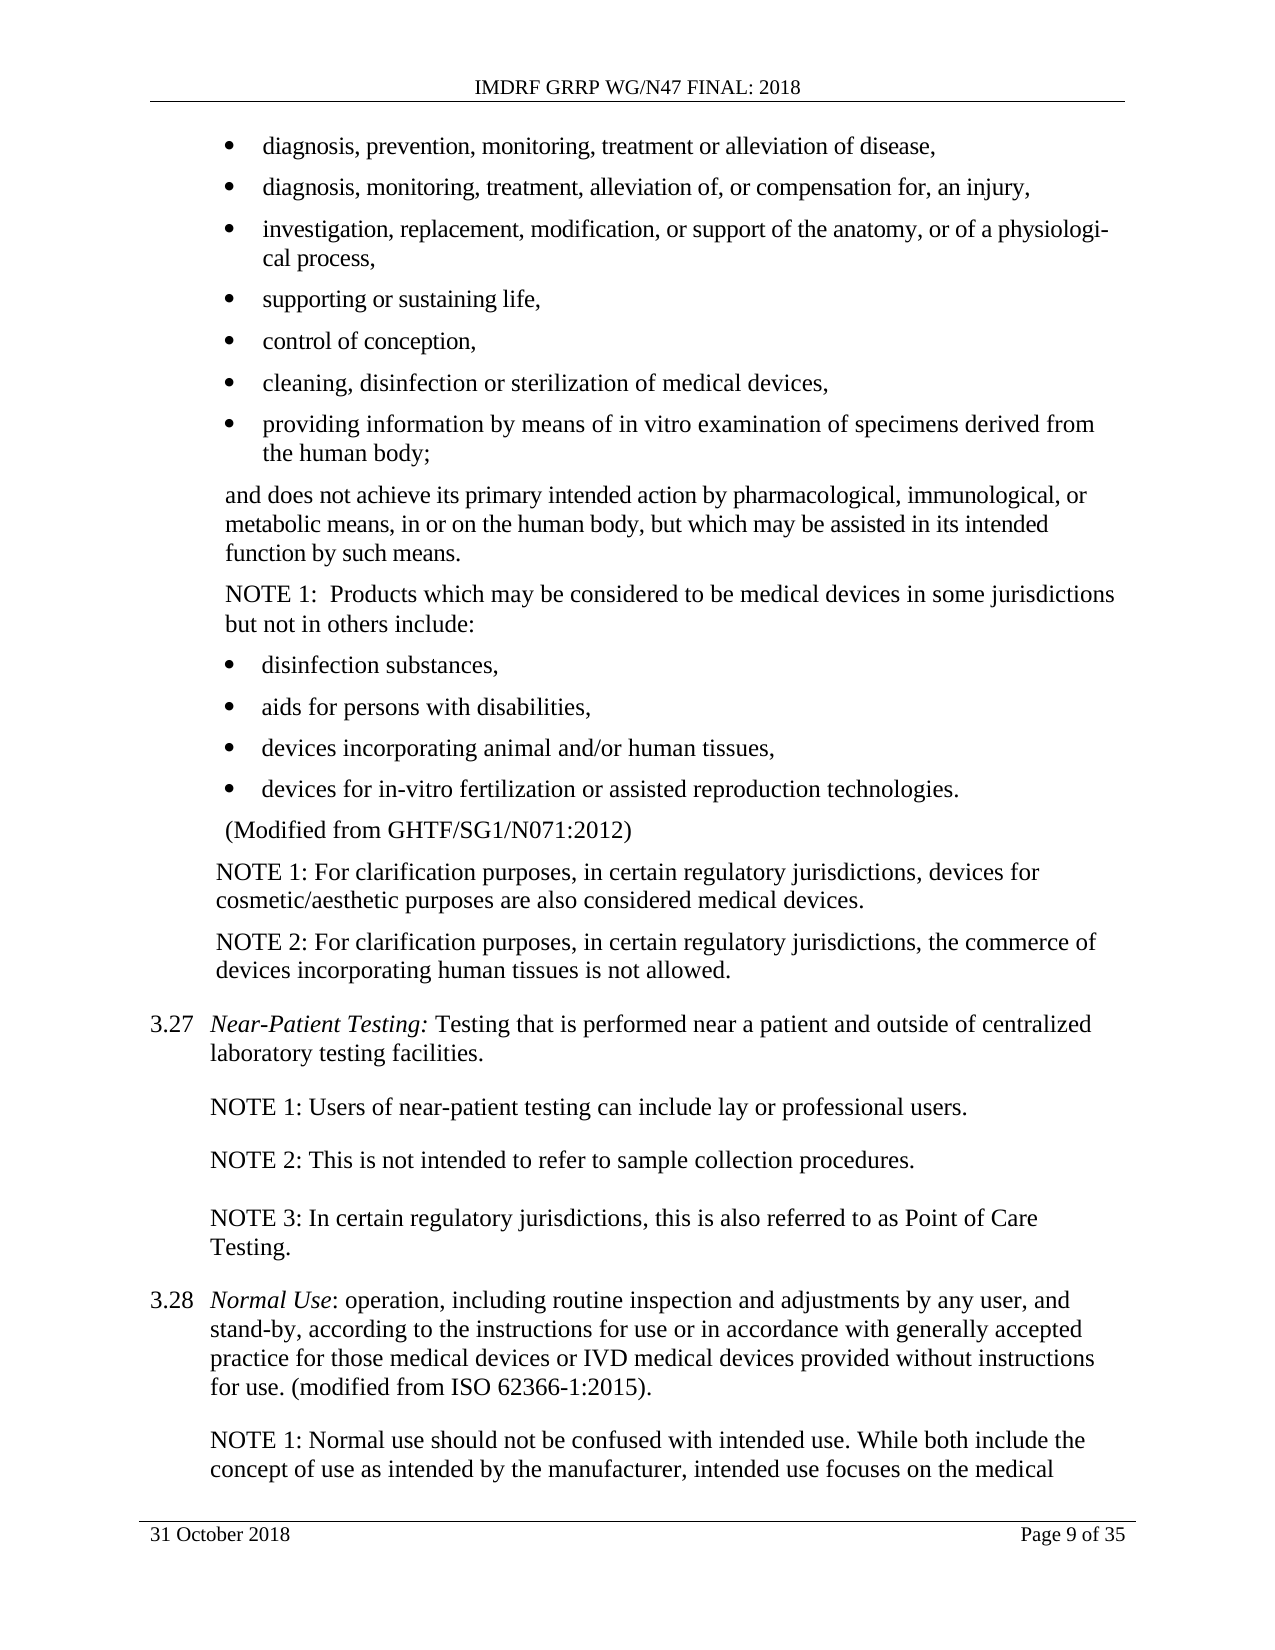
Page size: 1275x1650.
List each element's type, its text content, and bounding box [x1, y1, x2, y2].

list aids for persons with disabilities, [225, 692, 1125, 720]
list investigation, replacement, modification, or support of the anatomy, or of a physiological process, [225, 214, 1125, 272]
list supporting or sustaining life, [225, 285, 1125, 314]
text NOTE 2: For clarification purposes, in certain regulatory jurisdictions, the commerce of devices incorporating human tissues is not allowed. [141, 927, 1125, 984]
list devices incorporating animal and/or human tissues, [225, 733, 1125, 762]
subtitle NOTE 1: Users of near-patient testing can include lay or professional users. [210, 1092, 1125, 1120]
text NOTE 1: Products which may be considered to be medical devices in some jurisdictions but not in others include: [225, 580, 1125, 638]
text (Modified from GHTF/SG1/N071:2012) [225, 815, 1125, 844]
list providing information by means of in vitro examination of specimens derived from the human body; [225, 409, 1125, 467]
list control of conception, [225, 326, 1125, 355]
list cleaning, disinfection or sterilization of medical devices, [225, 368, 1125, 397]
subtitle Near-Patient Testing: Testing that is performed near a patient and outside of centralized laboratory testing facilities. [150, 1009, 1125, 1067]
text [210, 1425, 1125, 1483]
text NOTE 1: For clarification purposes, in certain regulatory jurisdictions, devices for cosmetic/aesthetic purposes are also considered medical devices. [141, 857, 1125, 914]
text and does not achieve its primary intended action by pharmacological, immunological, or metabolic means, in or on the human body, but which may be assisted in its intended function by such means. [225, 480, 1125, 567]
list devices for in-vitro fertilization or assisted reproduction technologies. [225, 774, 1125, 803]
list diagnosis, prevention, monitoring, treatment or alleviation of disease, [225, 131, 1125, 160]
subtitle Normal Use: operation, including routine inspection and adjustments by any user, and stand-by, according to the instructions for use or in accordance with generally accepted practice for those medical devices or IVD medical devices provided without instructions for use. (modified from ISO 62366-1:2015). [150, 1285, 1125, 1400]
list diagnosis, monitoring, treatment, alleviation of, or compensation for, an injury, [225, 172, 1125, 202]
text NOTE 2: This is not intended to refer to sample collection procedures. [150, 1145, 1125, 1174]
list disinfection substances, [225, 650, 1125, 679]
text NOTE 3: In certain regulatory jurisdictions, this is also referred to as Point of Care Testing. [210, 1203, 1125, 1260]
